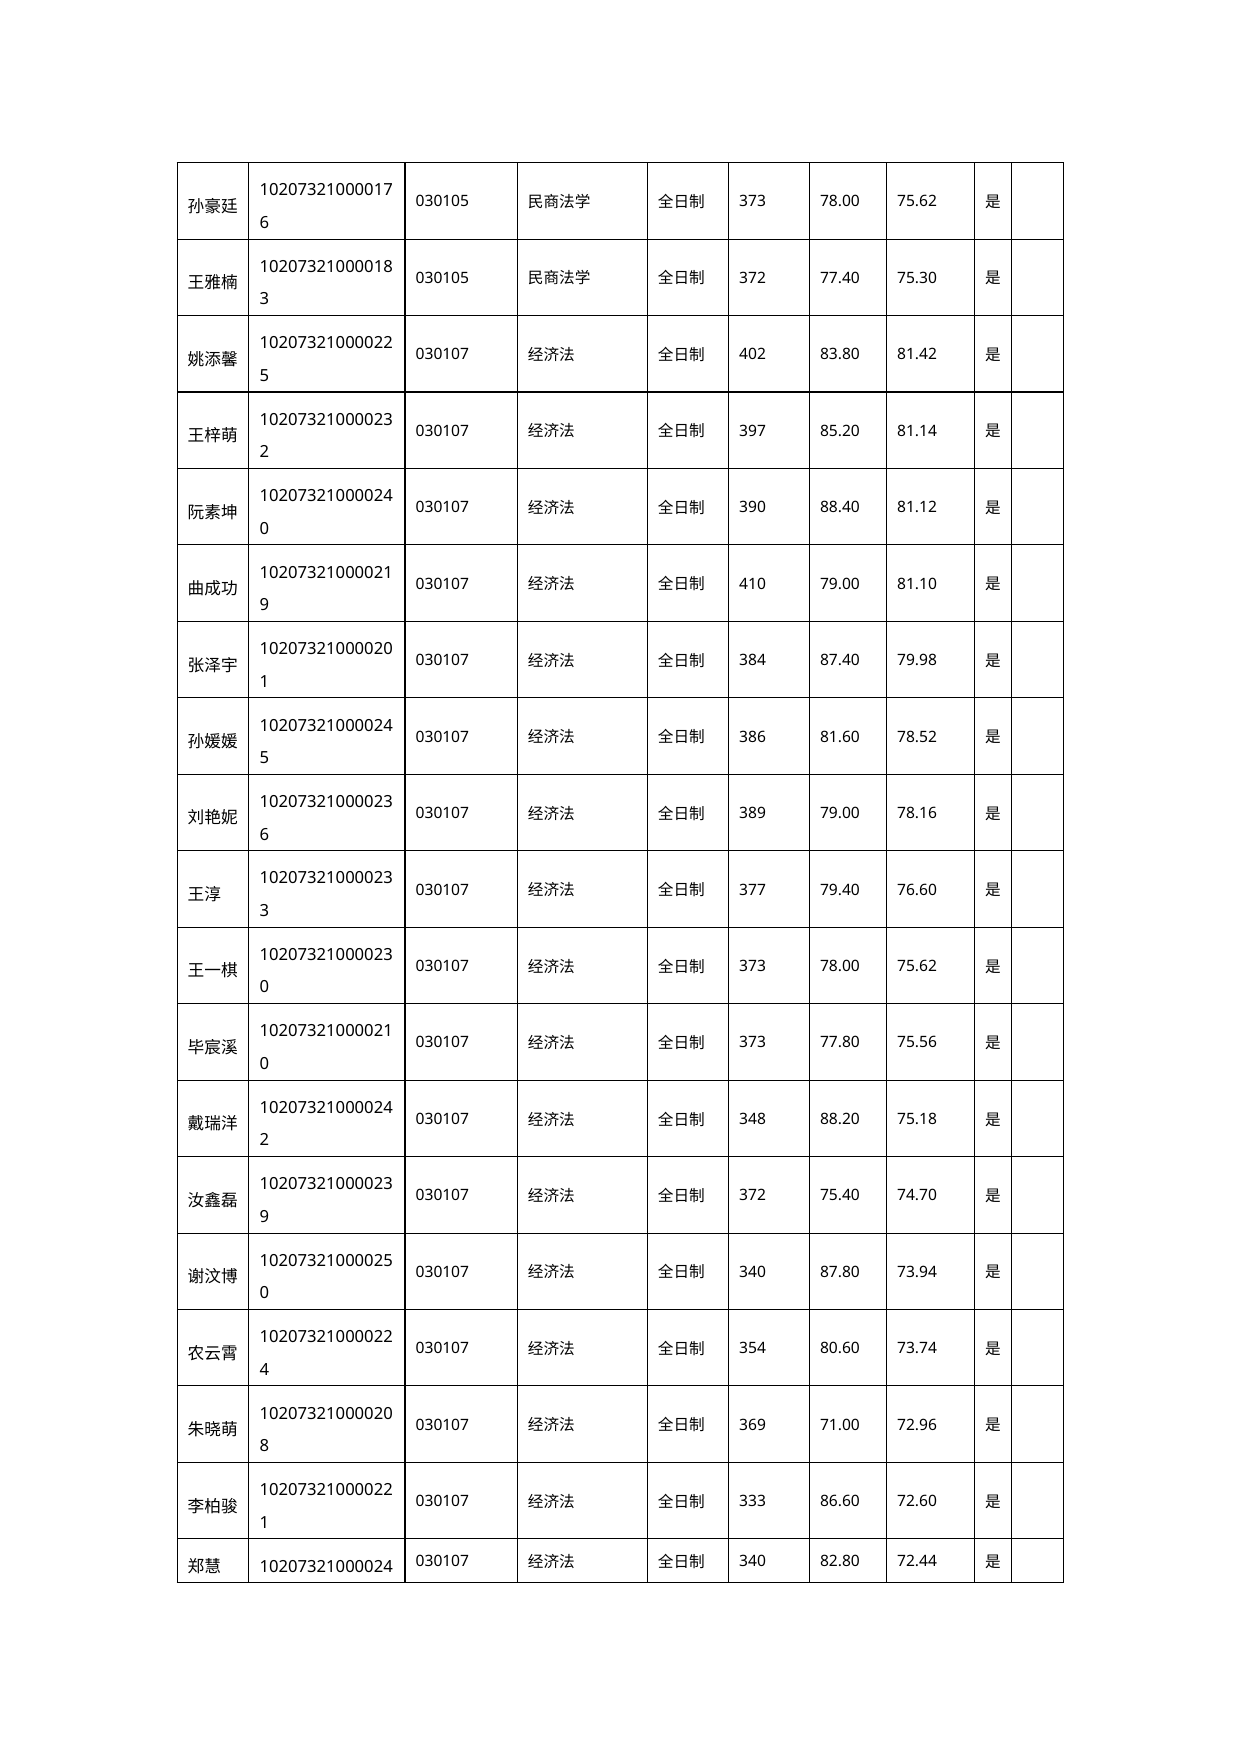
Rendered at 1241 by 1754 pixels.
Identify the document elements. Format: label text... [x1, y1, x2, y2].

table_cell 79.98 [887, 622, 974, 697]
table_cell 郑慧 [178, 1539, 248, 1582]
table_cell 李柏骏 [178, 1463, 248, 1538]
table_cell 87.80 [810, 1234, 886, 1309]
table_cell 全日制 [648, 1234, 728, 1309]
table_cell 75.18 [887, 1081, 974, 1156]
table_cell 030107 [406, 1539, 517, 1582]
table_cell 经济法 [518, 316, 647, 391]
table_cell 102073210000242 [249, 1081, 404, 1156]
table_cell 全日制 [648, 698, 728, 774]
table_cell 354 [729, 1310, 809, 1385]
table_cell [1012, 1004, 1063, 1079]
table_cell 经济法 [518, 1081, 647, 1156]
table_cell [1012, 1539, 1063, 1582]
table_cell [1012, 928, 1063, 1003]
table_cell 030107 [406, 851, 517, 927]
table_cell 经济法 [518, 469, 647, 544]
table_cell 102073210000176 [249, 163, 404, 238]
table_cell 是 [975, 1157, 1011, 1232]
table_cell 030107 [406, 622, 517, 697]
table_cell 75.62 [887, 163, 974, 238]
table_cell 87.40 [810, 622, 886, 697]
table_cell 全日制 [648, 545, 728, 621]
table_cell 民商法学 [518, 240, 647, 315]
table_cell 102073210000221 [249, 1463, 404, 1538]
table_cell 102073210000210 [249, 1004, 404, 1079]
table_cell 340 [729, 1234, 809, 1309]
table_cell 78.16 [887, 775, 974, 850]
table_cell 72.60 [887, 1463, 974, 1538]
table_cell 79.40 [810, 851, 886, 927]
table_cell 79.00 [810, 775, 886, 850]
table_cell 86.60 [810, 1463, 886, 1538]
table_cell 81.60 [810, 698, 886, 774]
table_cell 是 [975, 1463, 1011, 1538]
table_cell 经济法 [518, 1310, 647, 1385]
table_cell 经济法 [518, 1539, 647, 1582]
table_cell 102073210000224 [249, 1310, 404, 1385]
table_cell 030107 [406, 698, 517, 774]
table_cell 102073210000243 [249, 1539, 404, 1582]
table_cell 经济法 [518, 1463, 647, 1538]
table_cell 是 [975, 928, 1011, 1003]
table_cell 王淳 [178, 851, 248, 927]
table_cell 030107 [406, 1004, 517, 1079]
table_cell 030107 [406, 545, 517, 621]
table_cell 张泽宇 [178, 622, 248, 697]
table_cell [1012, 1157, 1063, 1232]
table_cell 是 [975, 545, 1011, 621]
table_cell 389 [729, 775, 809, 850]
table_cell 030107 [406, 1310, 517, 1385]
table_cell 全日制 [648, 240, 728, 315]
table_cell 340 [729, 1539, 809, 1582]
table_cell 全日制 [648, 163, 728, 238]
table_cell 经济法 [518, 1386, 647, 1462]
table_cell 全日制 [648, 1386, 728, 1462]
table_cell 102073210000250 [249, 1234, 404, 1309]
table_cell 是 [975, 316, 1011, 391]
table_cell 75.30 [887, 240, 974, 315]
table_cell 81.42 [887, 316, 974, 391]
table_cell 经济法 [518, 622, 647, 697]
table_cell 102073210000245 [249, 698, 404, 774]
table_cell 经济法 [518, 1004, 647, 1079]
table_cell 全日制 [648, 1310, 728, 1385]
table_cell 经济法 [518, 1157, 647, 1232]
table_cell 71.00 [810, 1386, 886, 1462]
table_cell 373 [729, 1004, 809, 1079]
table_cell 83.80 [810, 316, 886, 391]
table_cell 397 [729, 393, 809, 468]
table_cell 79.00 [810, 545, 886, 621]
table_cell 是 [975, 393, 1011, 468]
table_cell 全日制 [648, 316, 728, 391]
table_cell 72.44 [887, 1539, 974, 1582]
table_cell 是 [975, 1310, 1011, 1385]
table_cell 全日制 [648, 928, 728, 1003]
table_cell 384 [729, 622, 809, 697]
table_cell 102073210000230 [249, 928, 404, 1003]
table_cell 戴瑞洋 [178, 1081, 248, 1156]
table_cell 76.60 [887, 851, 974, 927]
table_cell [1012, 163, 1063, 238]
table_cell 030107 [406, 469, 517, 544]
table_cell [1012, 775, 1063, 850]
table_cell [1012, 393, 1063, 468]
table_cell 102073210000225 [249, 316, 404, 391]
table_cell 全日制 [648, 775, 728, 850]
table_cell [1012, 316, 1063, 391]
table_cell 姚添馨 [178, 316, 248, 391]
table_cell 410 [729, 545, 809, 621]
table_cell 369 [729, 1386, 809, 1462]
table_cell 030107 [406, 316, 517, 391]
table_cell 王雅楠 [178, 240, 248, 315]
table_cell 全日制 [648, 851, 728, 927]
table_cell 经济法 [518, 545, 647, 621]
table_cell [1012, 1310, 1063, 1385]
table_cell 74.70 [887, 1157, 974, 1232]
table_cell 81.14 [887, 393, 974, 468]
table_cell 经济法 [518, 851, 647, 927]
table_cell 经济法 [518, 928, 647, 1003]
table_cell 经济法 [518, 393, 647, 468]
table_cell [1012, 1463, 1063, 1538]
table_cell 孙媛媛 [178, 698, 248, 774]
table_cell 372 [729, 240, 809, 315]
table_cell 是 [975, 775, 1011, 850]
table_cell 民商法学 [518, 163, 647, 238]
table_cell 030107 [406, 775, 517, 850]
table_cell 经济法 [518, 698, 647, 774]
table_cell 农云霄 [178, 1310, 248, 1385]
table_cell 88.20 [810, 1081, 886, 1156]
table_cell 77.40 [810, 240, 886, 315]
table_cell 全日制 [648, 1004, 728, 1079]
table_cell [1012, 698, 1063, 774]
table_cell 102073210000219 [249, 545, 404, 621]
table_cell 全日制 [648, 1081, 728, 1156]
table_cell 102073210000208 [249, 1386, 404, 1462]
table_cell 386 [729, 698, 809, 774]
table_cell [1012, 1386, 1063, 1462]
table_cell 曲成功 [178, 545, 248, 621]
table_cell 102073210000233 [249, 851, 404, 927]
table_cell 是 [975, 1004, 1011, 1079]
table_cell 102073210000236 [249, 775, 404, 850]
table_cell 全日制 [648, 393, 728, 468]
table_cell [1012, 622, 1063, 697]
table_cell 030107 [406, 1386, 517, 1462]
table_cell 81.12 [887, 469, 974, 544]
table_cell 88.40 [810, 469, 886, 544]
table_cell 102073210000232 [249, 393, 404, 468]
table_cell 030107 [406, 1463, 517, 1538]
table_cell 81.10 [887, 545, 974, 621]
table_cell 377 [729, 851, 809, 927]
table_cell 72.96 [887, 1386, 974, 1462]
table_cell 75.56 [887, 1004, 974, 1079]
table_cell 030107 [406, 393, 517, 468]
table_cell 030107 [406, 1081, 517, 1156]
table_cell 是 [975, 240, 1011, 315]
table_cell 75.62 [887, 928, 974, 1003]
table_cell 402 [729, 316, 809, 391]
table_cell 汝鑫磊 [178, 1157, 248, 1232]
table_cell 是 [975, 1081, 1011, 1156]
table_cell 是 [975, 851, 1011, 927]
table_cell 是 [975, 698, 1011, 774]
table_cell 全日制 [648, 469, 728, 544]
table_cell 030107 [406, 1157, 517, 1232]
table_cell 78.00 [810, 163, 886, 238]
table_cell 谢汶博 [178, 1234, 248, 1309]
table_cell 73.74 [887, 1310, 974, 1385]
table_cell 030105 [406, 163, 517, 238]
table_cell 75.40 [810, 1157, 886, 1232]
table_cell 78.52 [887, 698, 974, 774]
table_cell 是 [975, 469, 1011, 544]
table_cell 102073210000239 [249, 1157, 404, 1232]
table_cell 全日制 [648, 1463, 728, 1538]
table_cell 030107 [406, 928, 517, 1003]
table_cell 78.00 [810, 928, 886, 1003]
table_cell [1012, 469, 1063, 544]
table_cell 390 [729, 469, 809, 544]
table_cell 全日制 [648, 1157, 728, 1232]
table_cell 030105 [406, 240, 517, 315]
table_cell 是 [975, 163, 1011, 238]
table_cell 孙豪廷 [178, 163, 248, 238]
table_cell 372 [729, 1157, 809, 1232]
table_cell 77.80 [810, 1004, 886, 1079]
table_cell [1012, 545, 1063, 621]
table_cell 经济法 [518, 775, 647, 850]
table_cell 王一棋 [178, 928, 248, 1003]
table_cell 102073210000201 [249, 622, 404, 697]
table_cell 毕宸溪 [178, 1004, 248, 1079]
table_cell 是 [975, 1234, 1011, 1309]
table_cell 是 [975, 1539, 1011, 1582]
table_cell 经济法 [518, 1234, 647, 1309]
table_cell 348 [729, 1081, 809, 1156]
table_cell 333 [729, 1463, 809, 1538]
table_cell [1012, 1081, 1063, 1156]
table_cell [1012, 1234, 1063, 1309]
table_cell 是 [975, 1386, 1011, 1462]
table_cell 82.80 [810, 1539, 886, 1582]
table_cell 王梓萌 [178, 393, 248, 468]
table_cell 030107 [406, 1234, 517, 1309]
table_cell 80.60 [810, 1310, 886, 1385]
table_cell 102073210000240 [249, 469, 404, 544]
table_cell 全日制 [648, 1539, 728, 1582]
table_cell 73.94 [887, 1234, 974, 1309]
table_cell 阮素坤 [178, 469, 248, 544]
table_cell 85.20 [810, 393, 886, 468]
table_cell [1012, 240, 1063, 315]
table_cell 朱晓萌 [178, 1386, 248, 1462]
table_cell 是 [975, 622, 1011, 697]
table_cell 刘艳妮 [178, 775, 248, 850]
table_cell 102073210000183 [249, 240, 404, 315]
table_cell [1012, 851, 1063, 927]
table_cell 全日制 [648, 622, 728, 697]
table_cell 373 [729, 928, 809, 1003]
table_cell 373 [729, 163, 809, 238]
